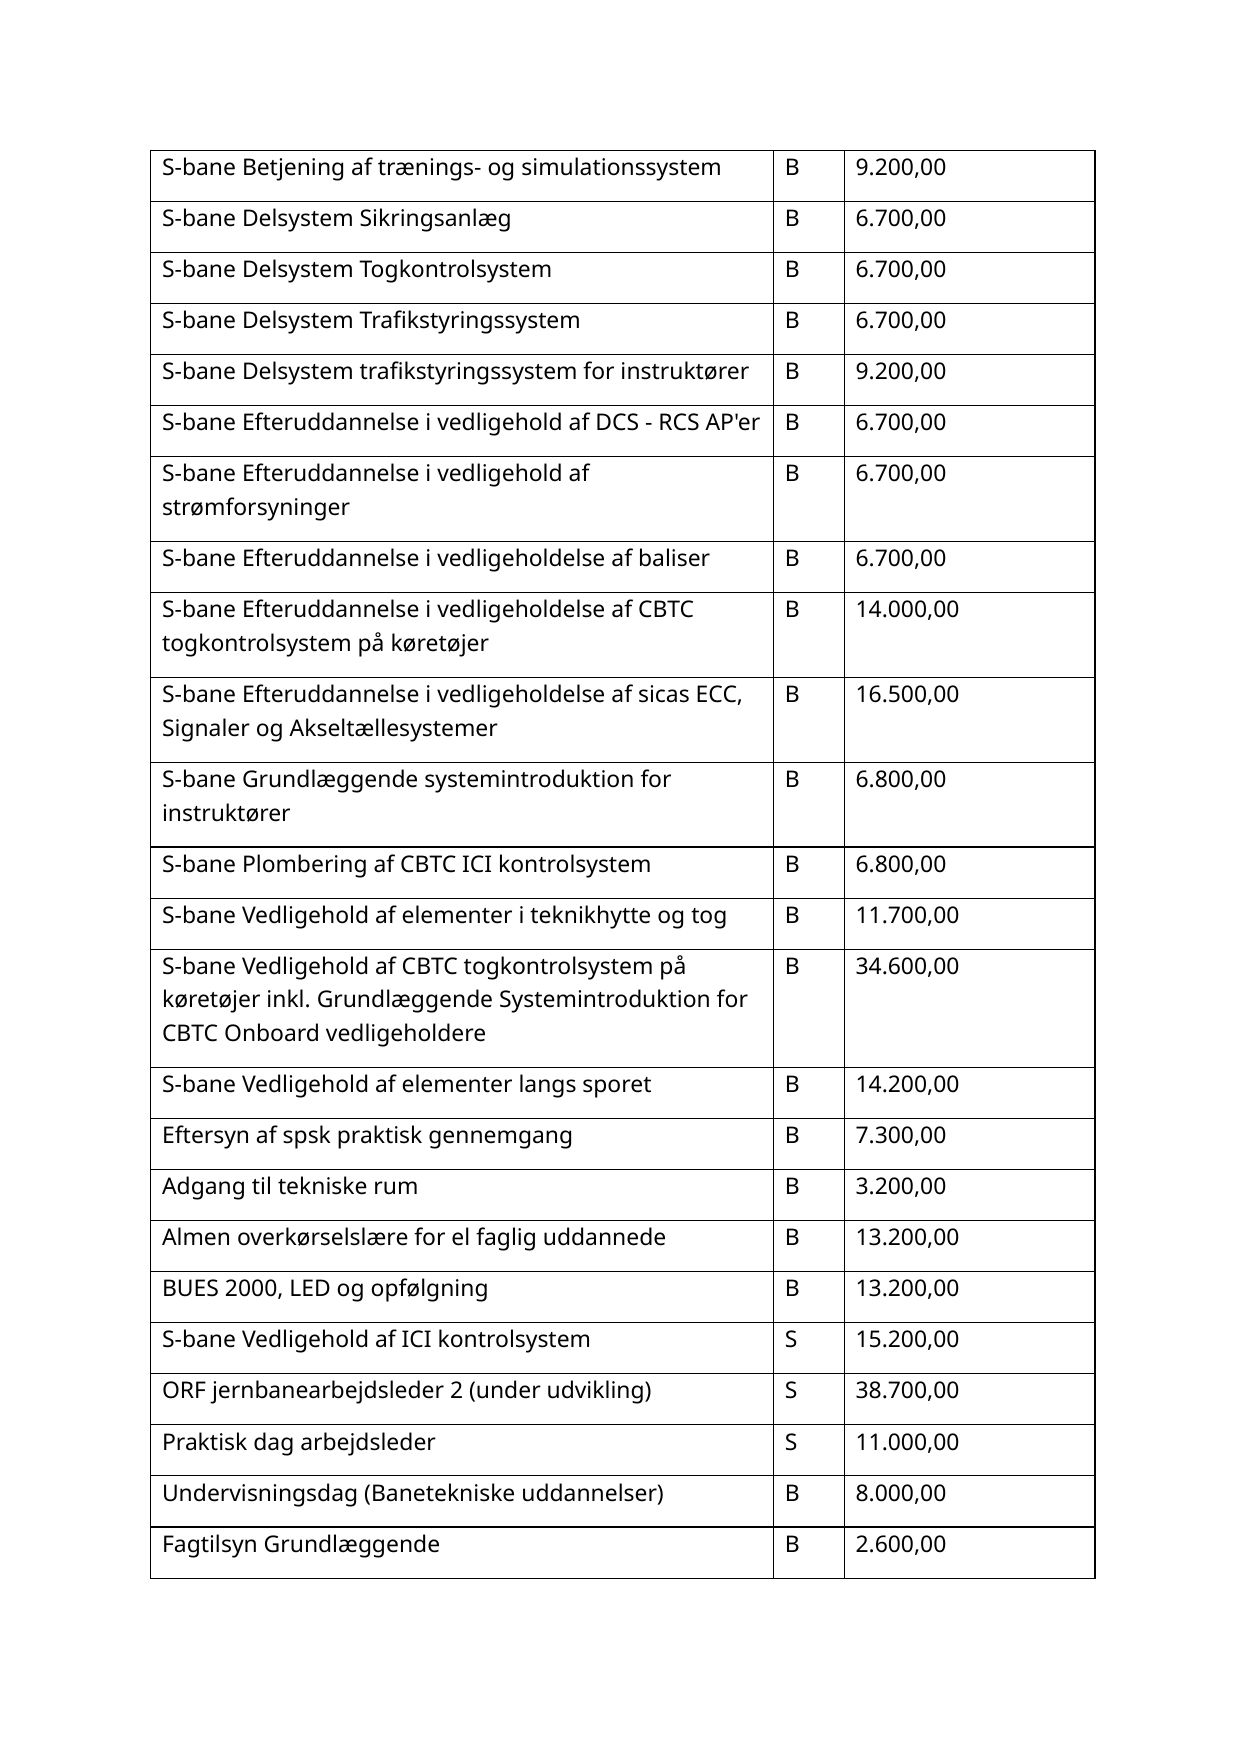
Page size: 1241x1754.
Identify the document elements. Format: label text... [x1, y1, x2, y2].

table_cell 13.200,00 [845, 1221, 1094, 1271]
table_cell 9.200,00 [845, 151, 1094, 201]
table_cell 38.700,00 [845, 1374, 1094, 1424]
table_cell B [774, 1119, 844, 1169]
table_cell Undervisningsdag (Banetekniske uddannelser) [151, 1476, 773, 1526]
table_cell B [774, 678, 844, 762]
table_cell B [774, 304, 844, 354]
table_cell 6.700,00 [845, 406, 1094, 456]
table_cell B [774, 1170, 844, 1220]
table_cell S [774, 1425, 844, 1475]
table_cell S-bane Vedligehold af elementer i teknikhytte og tog [151, 899, 773, 948]
table_cell 6.700,00 [845, 253, 1094, 303]
table_cell B [774, 1272, 844, 1322]
table_cell B [774, 1528, 844, 1577]
table_cell 6.800,00 [845, 848, 1094, 897]
table_cell 8.000,00 [845, 1476, 1094, 1526]
table_cell B [774, 151, 844, 201]
table_cell BUES 2000, LED og opfølgning [151, 1272, 773, 1322]
table_cell 15.200,00 [845, 1323, 1094, 1373]
table_cell S-bane Vedligehold af ICI kontrolsystem [151, 1323, 773, 1373]
table_cell 11.000,00 [845, 1425, 1094, 1475]
table_cell B [774, 763, 844, 846]
table_cell S-bane Betjening af trænings- og simulationssystem [151, 151, 773, 201]
table_cell B [774, 1476, 844, 1526]
table_cell S-bane Delsystem trafikstyringssystem for instruktører [151, 355, 773, 405]
table_cell 13.200,00 [845, 1272, 1094, 1322]
table_cell S-bane Efteruddannelse i vedligehold af DCS - RCS AP'er [151, 406, 773, 456]
table_cell Eftersyn af spsk praktisk gennemgang [151, 1119, 773, 1169]
table_cell ORF jernbanearbejdsleder 2 (under udvikling) [151, 1374, 773, 1424]
table_cell B [774, 542, 844, 592]
table_cell B [774, 593, 844, 677]
table_cell S-bane Efteruddannelse i vedligeholdelse af sicas ECC, Signaler og Akseltællesystemer [151, 678, 773, 762]
table_cell 6.800,00 [845, 763, 1094, 846]
table_cell S-bane Delsystem Sikringsanlæg [151, 202, 773, 252]
table_cell 11.700,00 [845, 899, 1094, 948]
table_cell 6.700,00 [845, 202, 1094, 252]
table_cell B [774, 355, 844, 405]
table_cell B [774, 406, 844, 456]
table_cell 7.300,00 [845, 1119, 1094, 1169]
table_cell Fagtilsyn Grundlæggende [151, 1528, 773, 1577]
table_cell B [774, 1221, 844, 1271]
table_cell 16.500,00 [845, 678, 1094, 762]
table_cell S-bane Efteruddannelse i vedligeholdelse af baliser [151, 542, 773, 592]
table_cell 3.200,00 [845, 1170, 1094, 1220]
table_cell 9.200,00 [845, 355, 1094, 405]
table_cell B [774, 899, 844, 948]
table_cell S-bane Plombering af CBTC ICI kontrolsystem [151, 848, 773, 897]
table_cell 6.700,00 [845, 304, 1094, 354]
table_cell B [774, 253, 844, 303]
table_cell S-bane Efteruddannelse i vedligeholdelse af CBTC togkontrolsystem på køretøjer [151, 593, 773, 677]
table_cell 14.000,00 [845, 593, 1094, 677]
table_cell Praktisk dag arbejdsleder [151, 1425, 773, 1475]
table_cell 2.600,00 [845, 1528, 1094, 1577]
table_cell 6.700,00 [845, 542, 1094, 592]
table_cell S-bane Grundlæggende systemintroduktion for instruktører [151, 763, 773, 846]
table_cell 6.700,00 [845, 457, 1094, 541]
table_cell S [774, 1323, 844, 1373]
table_cell B [774, 457, 844, 541]
table_cell S-bane Delsystem Trafikstyringssystem [151, 304, 773, 354]
table_cell S-bane Vedligehold af CBTC togkontrolsystem på køretøjer inkl. Grundlæggende Systemintroduktion for CBTC Onboard vedligeholdere [151, 950, 773, 1067]
table_cell B [774, 848, 844, 897]
table_cell Adgang til tekniske rum [151, 1170, 773, 1220]
table_cell Almen overkørselslære for el faglig uddannede [151, 1221, 773, 1271]
table_cell 34.600,00 [845, 950, 1094, 1067]
table_cell B [774, 202, 844, 252]
table_cell S-bane Vedligehold af elementer langs sporet [151, 1068, 773, 1118]
table_cell S-bane Delsystem Togkontrolsystem [151, 253, 773, 303]
table_cell S-bane Efteruddannelse i vedligehold af strømforsyninger [151, 457, 773, 541]
table_cell 14.200,00 [845, 1068, 1094, 1118]
table_cell S [774, 1374, 844, 1424]
table_cell B [774, 1068, 844, 1118]
table_cell B [774, 950, 844, 1067]
